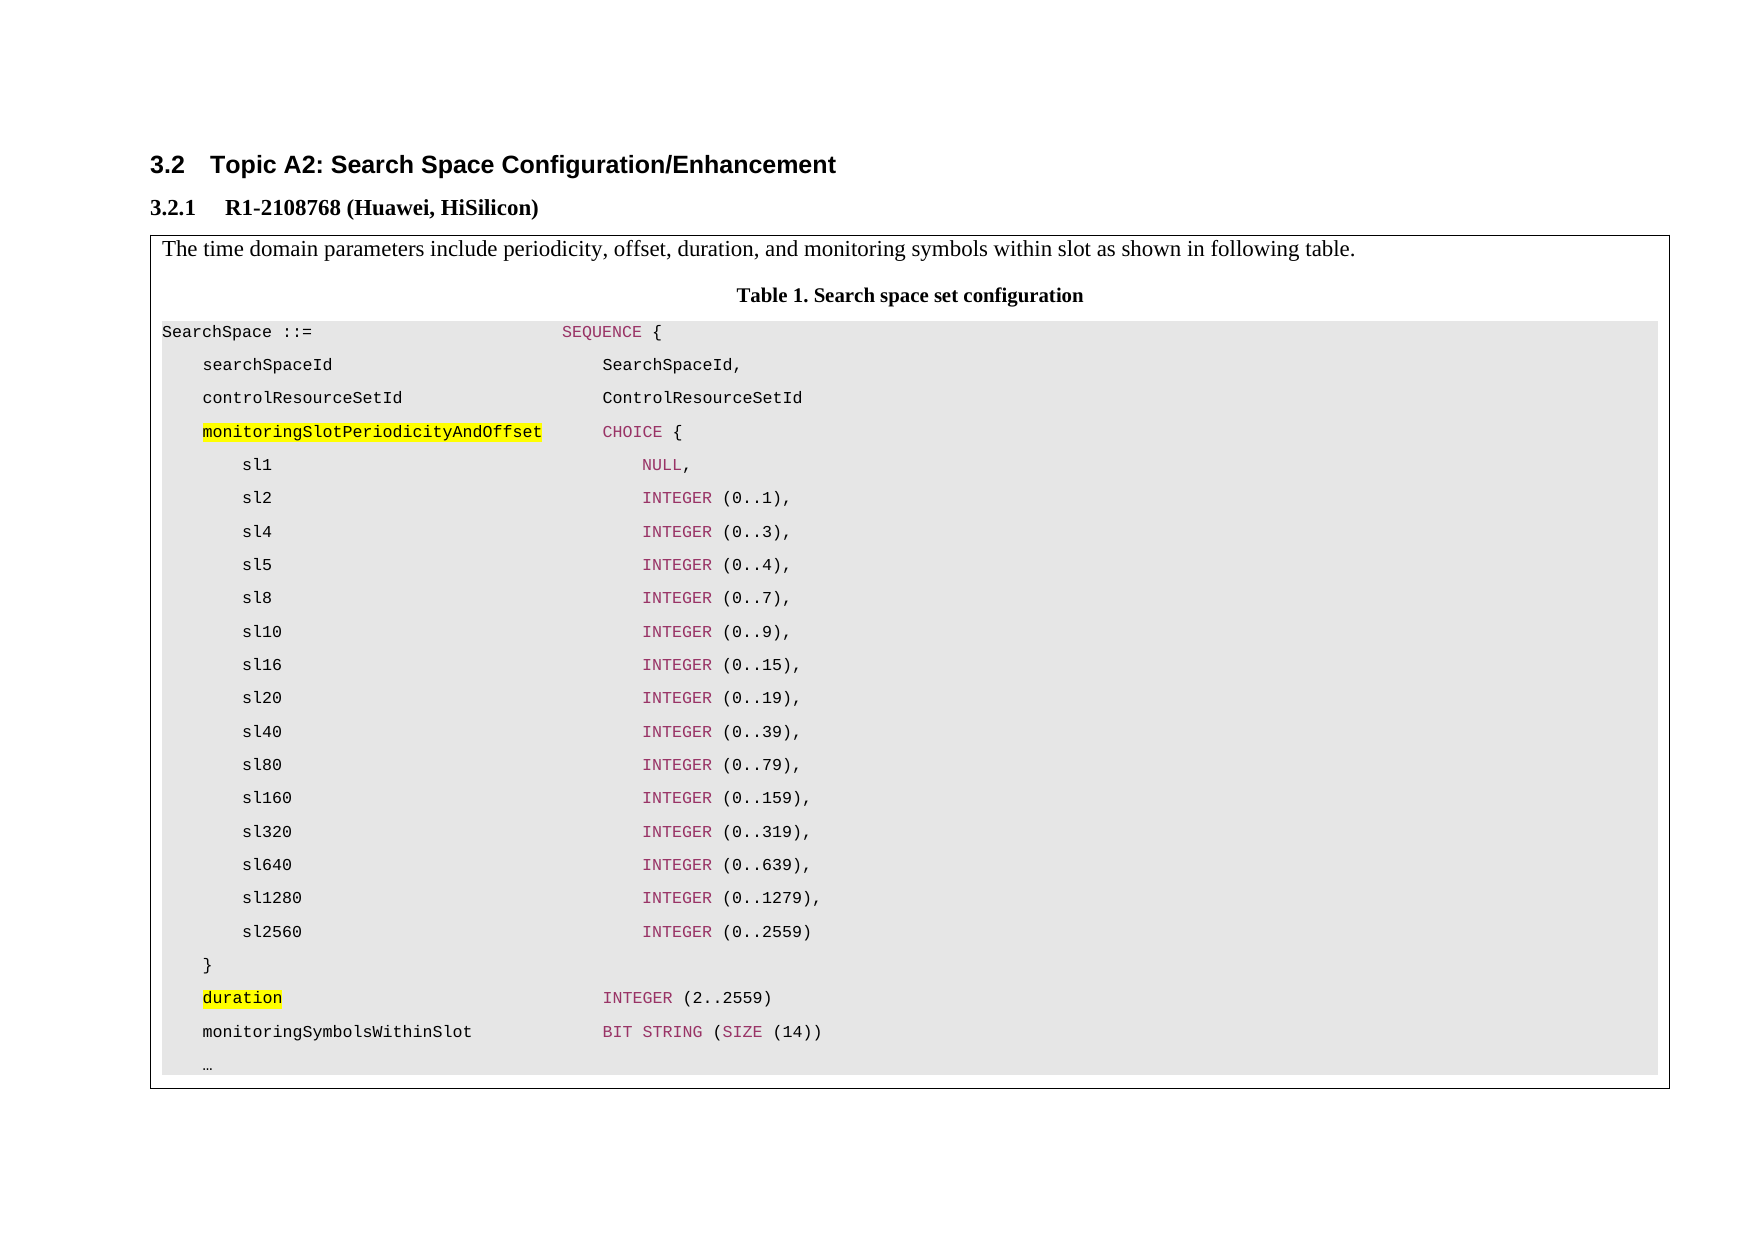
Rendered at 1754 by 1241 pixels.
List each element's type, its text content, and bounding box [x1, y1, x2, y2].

subtitle R1-2108768 (Huawei, HiSilicon) [150, 193, 1604, 220]
subtitle Topic A2: Search Space Configuration/Enhancement [150, 150, 1604, 179]
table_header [151, 236, 1669, 1088]
